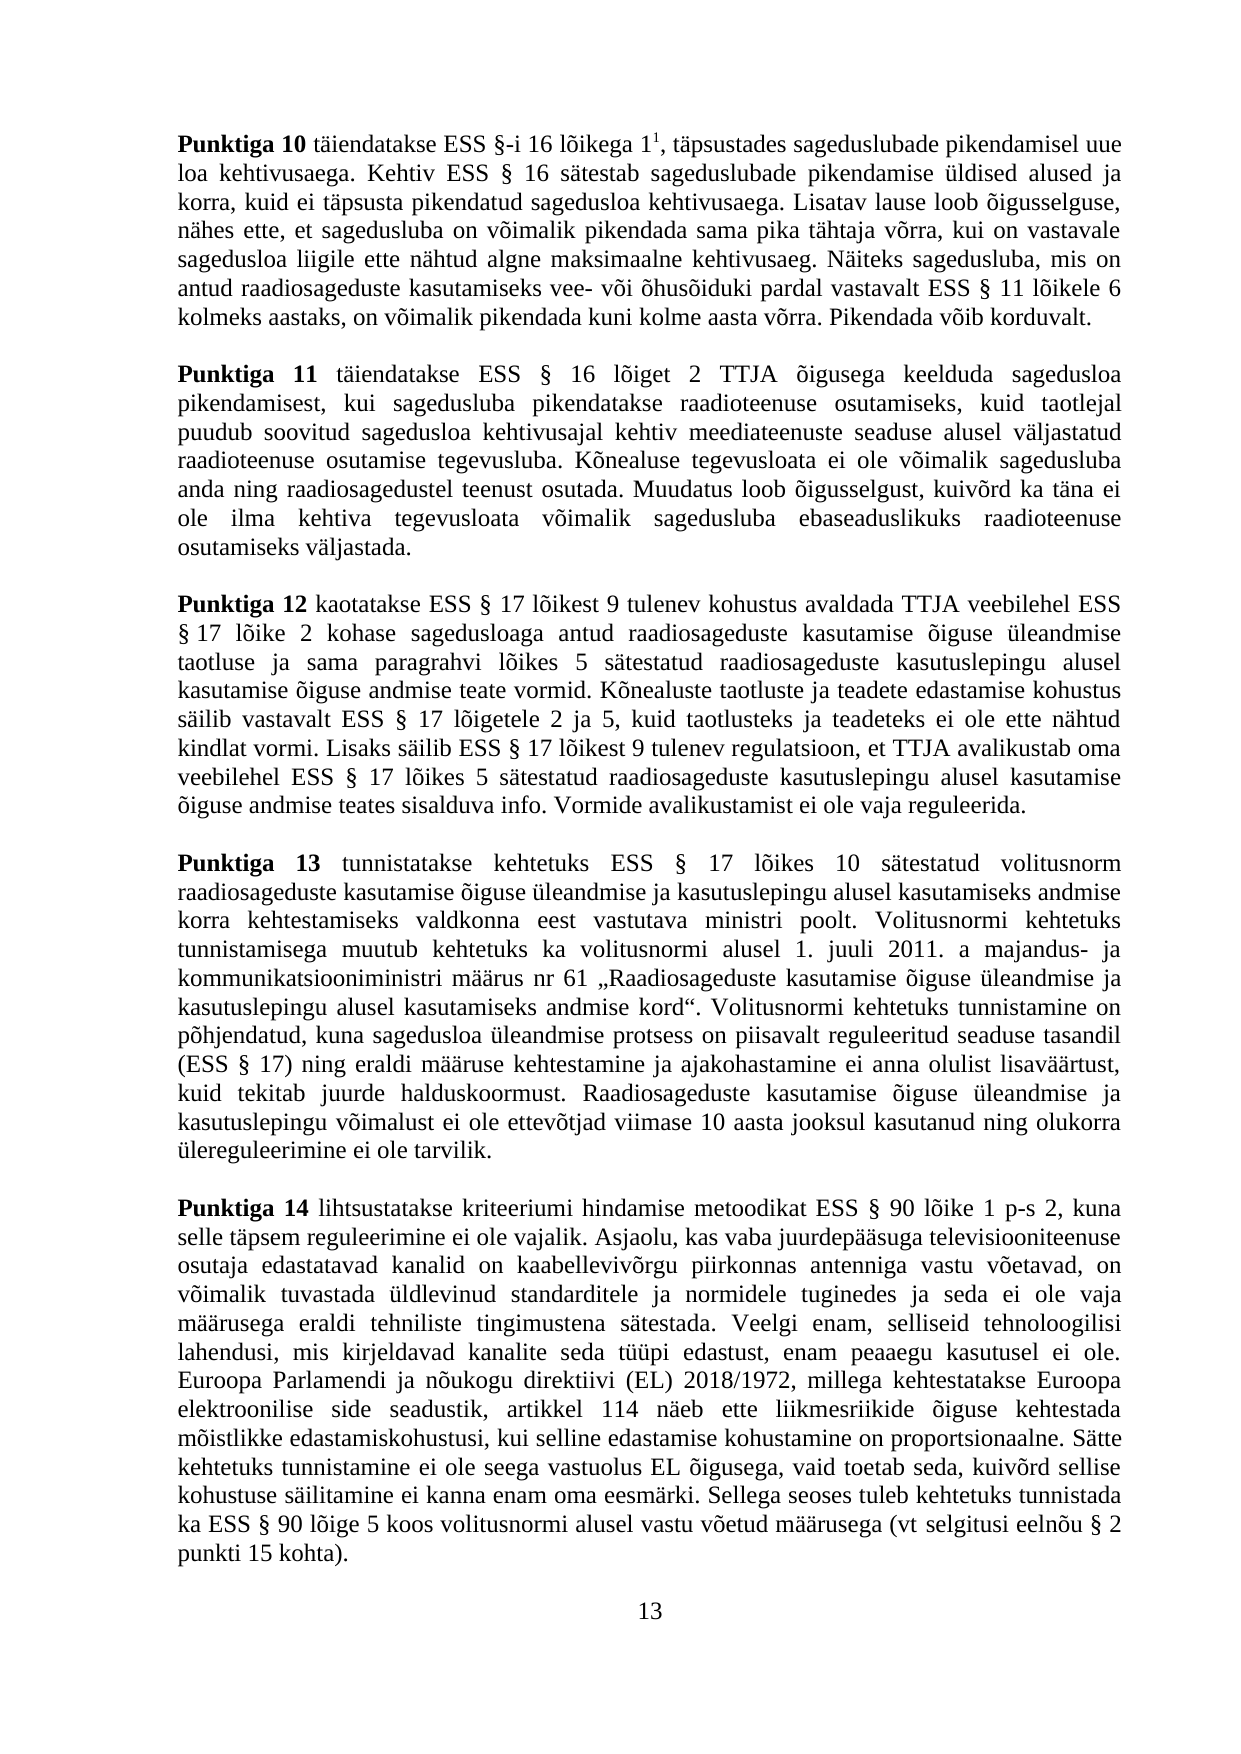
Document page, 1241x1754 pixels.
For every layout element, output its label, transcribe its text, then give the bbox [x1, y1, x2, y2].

text Punktiga 14 lihtsustatakse kriteeriumi hindamise metoodikat ESS § 90 lõike 1 p-s 2, kuna selle täpsem reguleerimine ei ole vajalik. Asjaolu, kas vaba juurdepääsuga televisiooniteenuse osutaja edastatavad kanalid on kaabellevivõrgu piirkonnas antenniga vastu võetavad, on võimalik tuvastada üldlevinud standarditele ja normidele tuginedes ja seda ei ole vaja määrusega eraldi tehniliste tingimustena sätestada. Veelgi enam, selliseid tehnoloogilisi lahendusi, mis kirjeldavad kanalite seda tüüpi edastust, enam peaaegu kasutusel ei ole. Euroopa Parlamendi ja nõukogu direktiivi (EL) 2018/1972, millega kehtestatakse Euroopa elektroonilise side seadustik, artikkel 114 näeb ette liikmesriikide õiguse kehtestada mõistlikke edastamiskohustusi, kui selline edastamise kohustamine on proportsionaalne. Sätte kehtetuks tunnistamine ei ole seega vastuolus EL õigusega, vaid toetab seda, kuivõrd sellise kohustuse säilitamine ei kanna enam oma eesmärki. Sellega seoses tuleb kehtetuks tunnistada ka ESS § 90 lõige 5 koos volitusnormi alusel vastu võetud määrusega (vt selgitusi eelnõu § 2 punkti 15 kohta). [177, 1193, 1122, 1567]
text Punktiga 12 kaotatakse ESS § 17 lõikest 9 tulenev kohustus avaldada TTJA veebilehel ESS § 17 lõike 2 kohase sagedusloaga antud raadiosageduste kasutamise õiguse üleandmise taotluse ja sama paragrahvi lõikes 5 sätestatud raadiosageduste kasutuslepingu alusel kasutamise õiguse andmise teate vormid. Kõnealuste taotluste ja teadete edastamise kohustus säilib vastavalt ESS § 17 lõigetele 2 ja 5, kuid taotlusteks ja teadeteks ei ole ette nähtud kindlat vormi. Lisaks säilib ESS § 17 lõikest 9 tulenev regulatsioon, et TTJA avalikustab oma veebilehel ESS § 17 lõikes 5 sätestatud raadiosageduste kasutuslepingu alusel kasutamise õiguse andmise teates sisalduva info. Vormide avalikustamist ei ole vaja reguleerida. [177, 589, 1122, 819]
text Punktiga 13 tunnistatakse kehtetuks ESS § 17 lõikes 10 sätestatud volitusnorm raadiosageduste kasutamise õiguse üleandmise ja kasutuslepingu alusel kasutamiseks andmise korra kehtestamiseks valdkonna eest vastutava ministri poolt. Volitusnormi kehtetuks tunnistamisega muutub kehtetuks ka volitusnormi alusel 1. juuli 2011. a majandus- ja kommunikatsiooniministri määrus nr 61 „Raadiosageduste kasutamise õiguse üleandmise ja kasutuslepingu alusel kasutamiseks andmise kord“. Volitusnormi kehtetuks tunnistamine on põhjendatud, kuna sagedusloa üleandmise protsess on piisavalt reguleeritud seaduse tasandil (ESS § 17) ning eraldi määruse kehtestamine ja ajakohastamine ei anna olulist lisaväärtust, kuid tekitab juurde halduskoormust. Raadiosageduste kasutamise õiguse üleandmise ja kasutuslepingu võimalust ei ole ettevõtjad viimase 10 aasta jooksul kasutanud ning olukorra ülereguleerimine ei ole tarvilik. [177, 848, 1122, 1164]
text Punktiga 10 täiendatakse ESS §-i 16 lõikega 11, täpsustades sageduslubade pikendamisel uue loa kehtivusaega. Kehtiv ESS § 16 sätestab sageduslubade pikendamise üldised alused ja korra, kuid ei täpsusta pikendatud sagedusloa kehtivusaega. Lisatav lause loob õigusselguse, nähes ette, et sagedusluba on võimalik pikendada sama pika tähtaja võrra, kui on vastavale sagedusloa liigile ette nähtud algne maksimaalne kehtivusaeg. Näiteks sagedusluba, mis on antud raadiosageduste kasutamiseks vee- või õhusõiduki pardal vastavalt ESS § 11 lõikele 6 kolmeks aastaks, on võimalik pikendada kuni kolme aasta võrra. Pikendada võib korduvalt. [177, 129, 1122, 330]
text Punktiga 11 täiendatakse ESS § 16 lõiget 2 TTJA õigusega keelduda sagedusloa pikendamisest, kui sagedusluba pikendatakse raadioteenuse osutamiseks, kuid taotlejal puudub soovitud sagedusloa kehtivusajal kehtiv meediateenuste seaduse alusel väljastatud raadioteenuse osutamise tegevusluba. Kõnealuse tegevusloata ei ole võimalik sagedusluba anda ning raadiosagedustel teenust osutada. Muudatus loob õigusselgust, kuivõrd ka täna ei ole ilma kehtiva tegevusloata võimalik sagedusluba ebaseaduslikuks raadioteenuse osutamiseks väljastada. [177, 359, 1122, 560]
